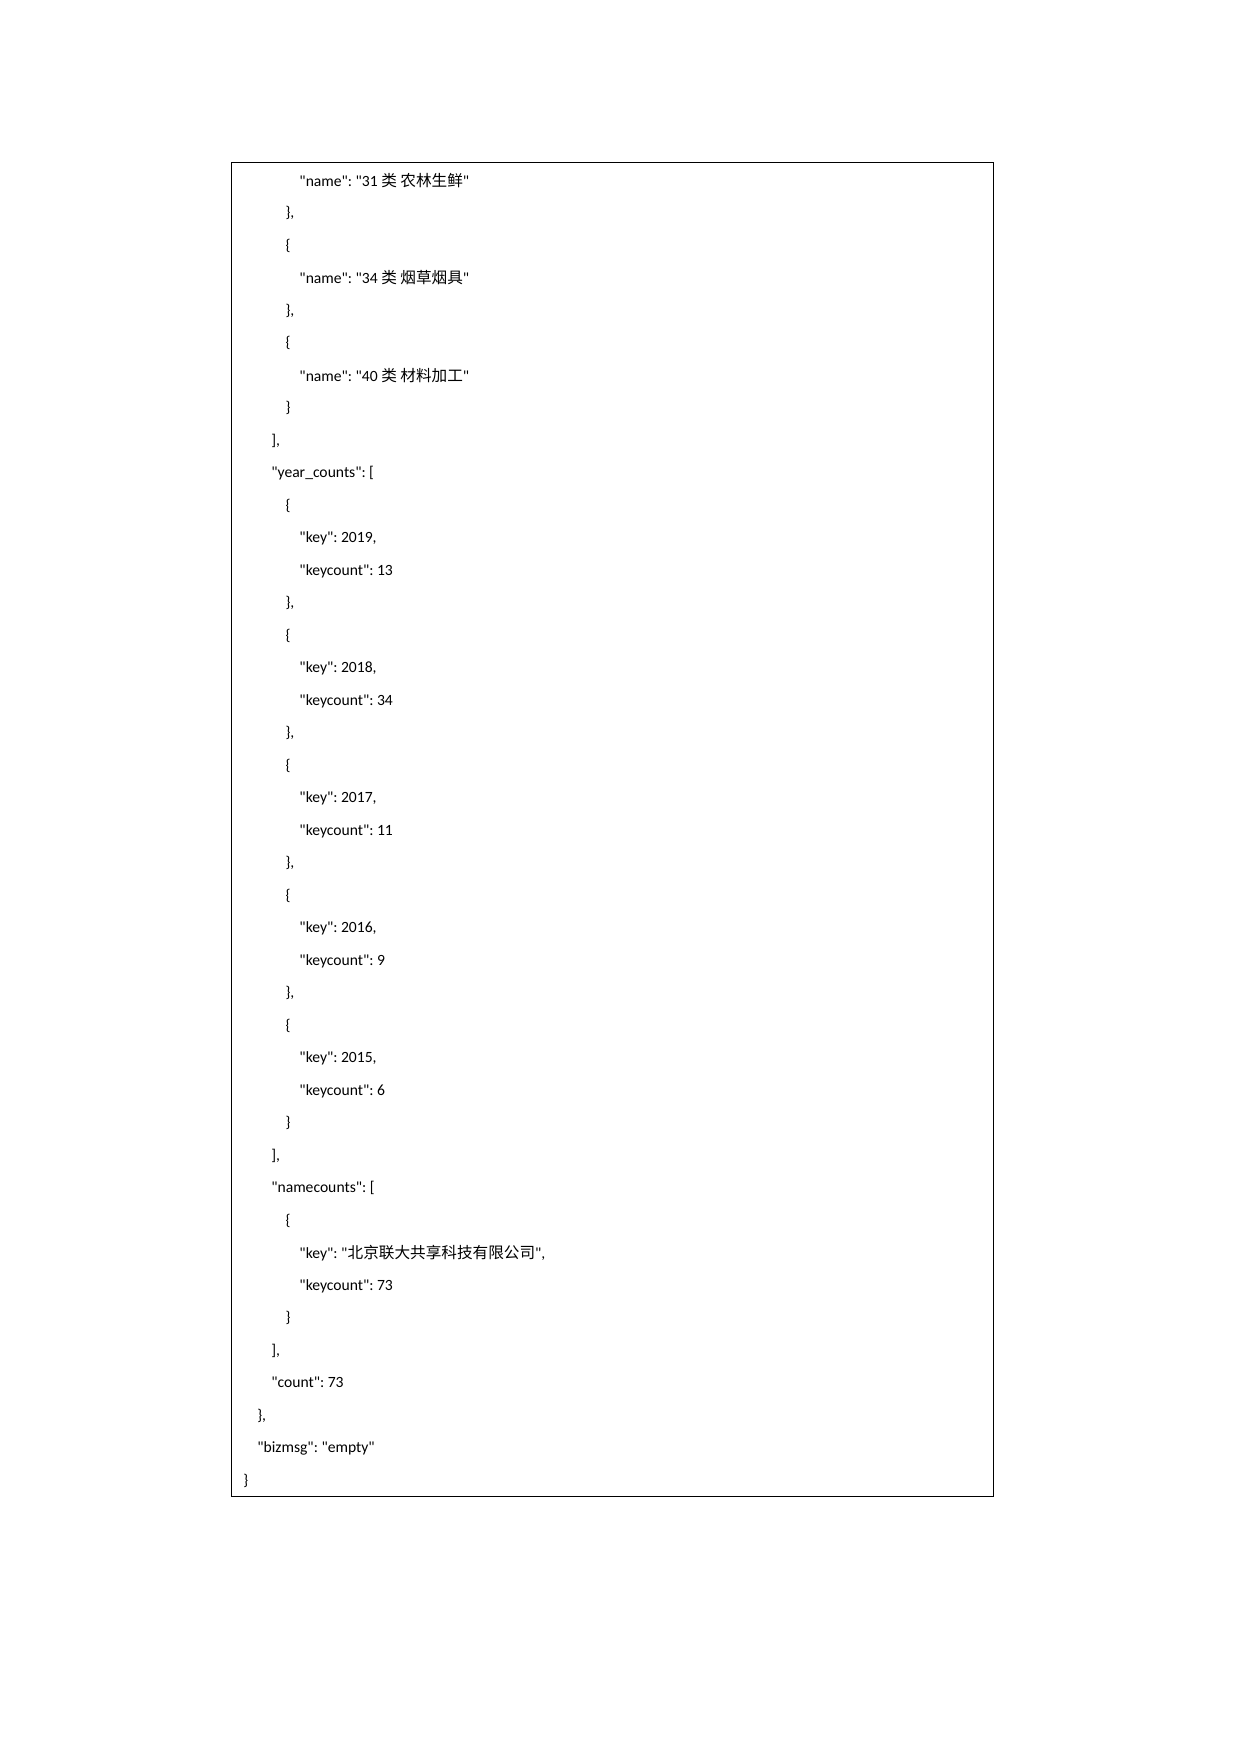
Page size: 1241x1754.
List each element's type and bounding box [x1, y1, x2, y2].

table_header [232, 163, 993, 1496]
